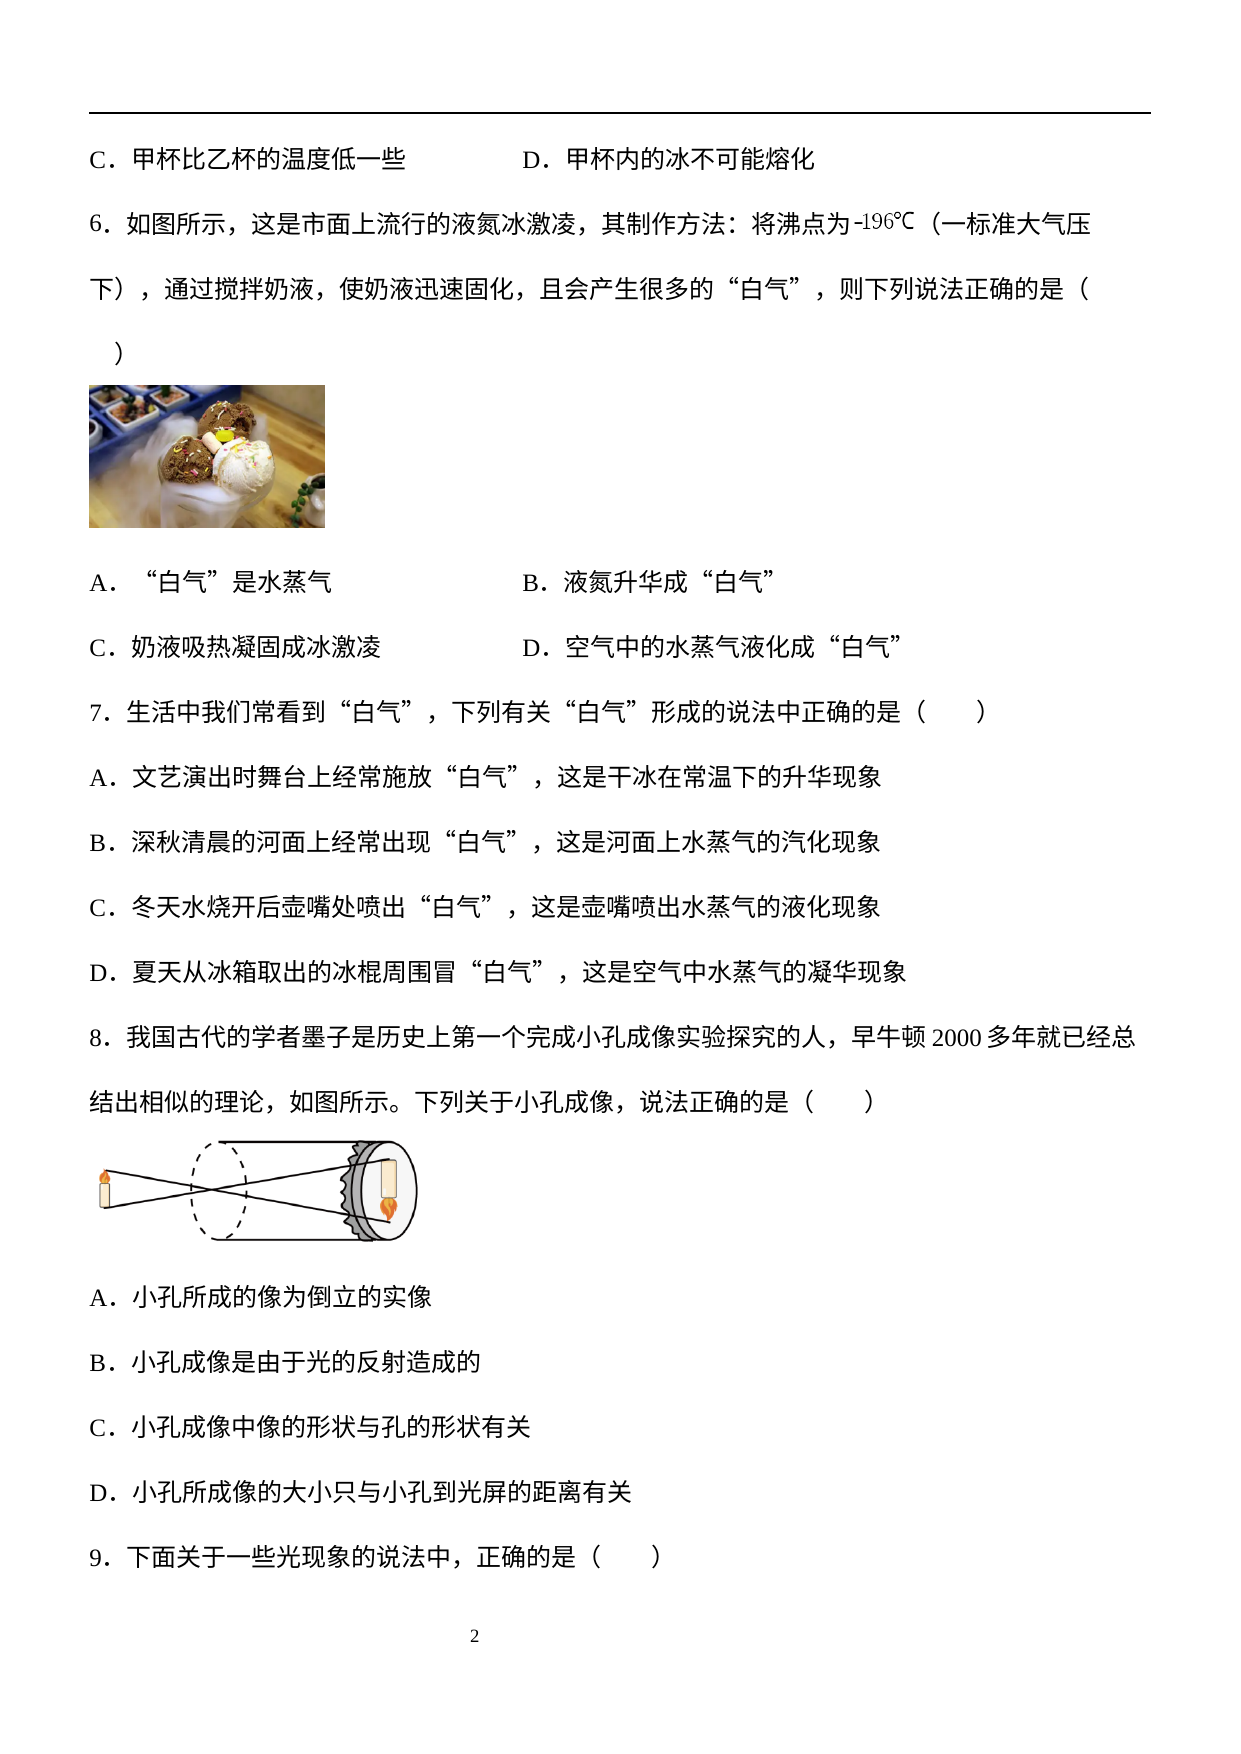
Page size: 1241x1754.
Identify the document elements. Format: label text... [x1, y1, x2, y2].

text C．冬天水烧开后壶嘴处喷出“白气”，这是壶嘴喷出水蒸气的液化现象 [89, 873, 1151, 938]
text C．甲杯比乙杯的温度低一些 D．甲杯内的冰不可能熔化 [89, 125, 1151, 190]
text B．小孔成像是由于光的反射造成的 [89, 1328, 1151, 1393]
text 9．下面关于一些光现象的说法中，正确的是（ ） [89, 1523, 1151, 1588]
text A．文艺演出时舞台上经常施放“白气”，这是干冰在常温下的升华现象 [89, 743, 1151, 808]
picture [89, 1132, 427, 1251]
text B．深秋清晨的河面上经常出现“白气”，这是河面上水蒸气的汽化现象 [89, 808, 1151, 873]
text C．奶液吸热凝固成冰激凌 D．空气中的水蒸气液化成“白气” [89, 613, 1151, 678]
text C．小孔成像中像的形状与孔的形状有关 [89, 1393, 1151, 1458]
text A．小孔所成的像为倒立的实像 [89, 1263, 1151, 1328]
text D．小孔所成像的大小只与小孔到光屏的距离有关 [89, 1458, 1151, 1523]
text A．“白气”是水蒸气 B．液氮升华成“白气” [89, 548, 1151, 613]
text 8．我国古代的学者墨子是历史上第一个完成小孔成像实验探究的人，早牛顿2000多年就已经总结出相似的理论，如图所示。下列关于小孔成像，说法正确的是（ ） [89, 1003, 1151, 1133]
text 7．生活中我们常看到“白气”，下列有关“白气”形成的说法中正确的是（ ） [89, 678, 1151, 743]
picture [89, 385, 325, 528]
text 6．如图所示，这是市面上流行的液氮冰激凌，其制作方法：将沸点为（一标准大气压下），通过搅拌奶液，使奶液迅速固化，且会产生很多的“白气”，则下列说法正确的是（ ） [89, 190, 1151, 385]
text D．夏天从冰箱取出的冰棍周围冒“白气”，这是空气中水蒸气的凝华现象 [89, 938, 1151, 1003]
